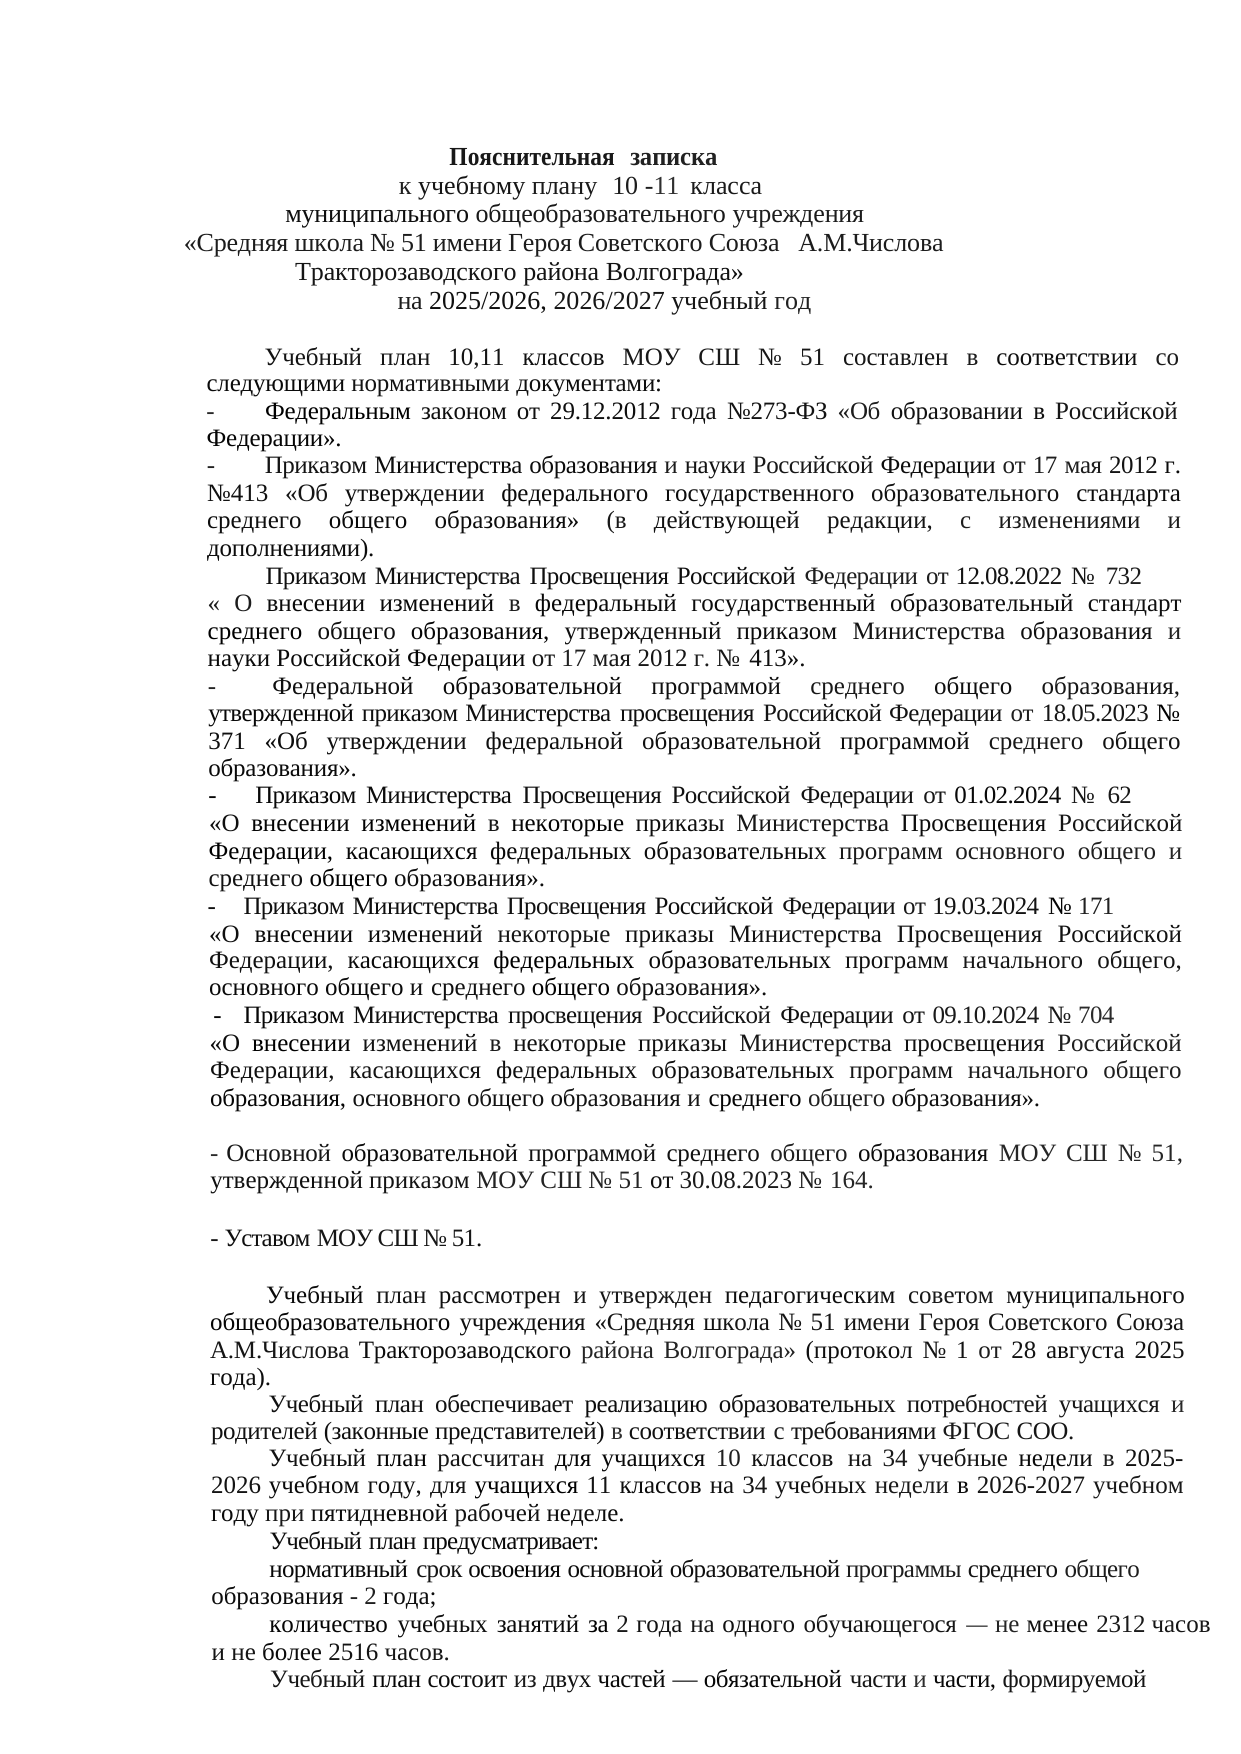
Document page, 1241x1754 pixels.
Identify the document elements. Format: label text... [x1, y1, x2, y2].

text Учебный план обеспечивает реализацию образовательных потребностей учащихся и родителей (законные представителей) в соответствии с требованиями ФГОС COO. [211, 1391, 1184, 1445]
text Учебный план рассчитан для учащихся 10 классов на 34 учебные недели в 2025-2026 учебном году, для учащихся 11 классов на 34 учебных недели в 2026-2027 учебном году при пятидневной рабочей неделе. [211, 1445, 1184, 1527]
text - Приказом Министерства Просвещения Российской Федерации от 01.02.2024 № 62 [208, 782, 1211, 809]
list Федеральным законом от 29.12.2012 года №273-ФЗ «Об образовании в Российской Федерации». [206, 397, 1178, 452]
text количество учебных занятий за 2 года на одного обучающегося — не менее 2312 часов и не более 2516 часов. [211, 1610, 1211, 1665]
text муниципального общеобразовательного учреждения [44, 200, 1056, 229]
text «О внесении изменений в некоторые приказы Министерства Просвещения Российской Федерации, касающихся федеральных образовательных программ основного общего и среднего общего образования». [208, 810, 1182, 892]
text к учебному плану 10 -11 класса [392, 171, 1056, 200]
text Учебный план 10,11 классов MOУ СШ № 51 составлен в соответствии со следующими нормативными документами: [206, 344, 1179, 397]
text Учебный план рассмотрен и утвержден педагогическим советом муниципального общеобразовательного учреждения «Средняя школа № 51 имени Героя Советского Союза А.М.Числова Тракторозаводского района Волгограда» (протокол № 1 от 28 августа 2025 года). [210, 1281, 1185, 1391]
text «О внесении изменений в некоторые приказы Министерства просвещения Российской Федерации, касающихся федеральных образовательных программ начального общего образования, основного общего образования и среднего общего образования». [209, 1029, 1181, 1112]
list Федеральной образовательной программой среднего общего образования, утвержденной приказом Министерства просвещения Российской Федерации от 18.05.2023 № 371 «Об утверждении федеральной образовательной программой среднего общего образования». [208, 672, 1180, 782]
text Пояснительная записка [145, 141, 1211, 171]
text - Приказом Министерства просвещения Российской Федерации от 09.10.2024 № 704 [44, 1001, 1211, 1029]
text - Приказом Министерства Просвещения Российской Федерации от 19.03.2024 № 171 [44, 892, 1211, 920]
list Приказом Министерства образования и науки Российской Федерации от 17 мая 2012 г. №413 «Об утверждении федерального государственного образовательного стандарта среднего общего образования» (в действующей редакции, с изменениями и дополнениями). [207, 452, 1181, 562]
text нормативный срок освоения основной образовательной программы среднего общего образования - 2 года; [211, 1555, 1211, 1610]
list Основной образовательной программой среднего общего образования MOУ СШ № 51, утвержденной приказом МОУ СШ № 51 от 30.08.2023 № 164. [210, 1140, 1183, 1194]
text Учебный план предусматривает: [269, 1527, 1211, 1555]
list Уставом MOУ СШ № 51. [210, 1224, 1211, 1252]
text « О внесении изменений в федеральный государственный образовательный стандарт среднего общего образования, утвержденный приказом Министерства образования и науки Российской Федерации от 17 мая 2012 г. № 413». [207, 590, 1181, 672]
text «Средняя школа № 51 имени Героя Советского Союза А.М.Числова Тракторозаводского района Волгограда» [44, 229, 994, 286]
text Приказом Министерства Просвещения Российской Федерации от 12.08.2022 № 732 [265, 562, 1211, 590]
text на 2025/2026, 2026/2027 учебный год [44, 286, 994, 315]
text Учебный план состоит из двух частей — обязательной части и части, формируемой [270, 1665, 1211, 1693]
text «О внесении изменений некоторые приказы Министерства Просвещения Российской Федерации, касающихся федеральных образовательных программ начального общего, основного общего и среднего общего образования». [209, 921, 1182, 1001]
